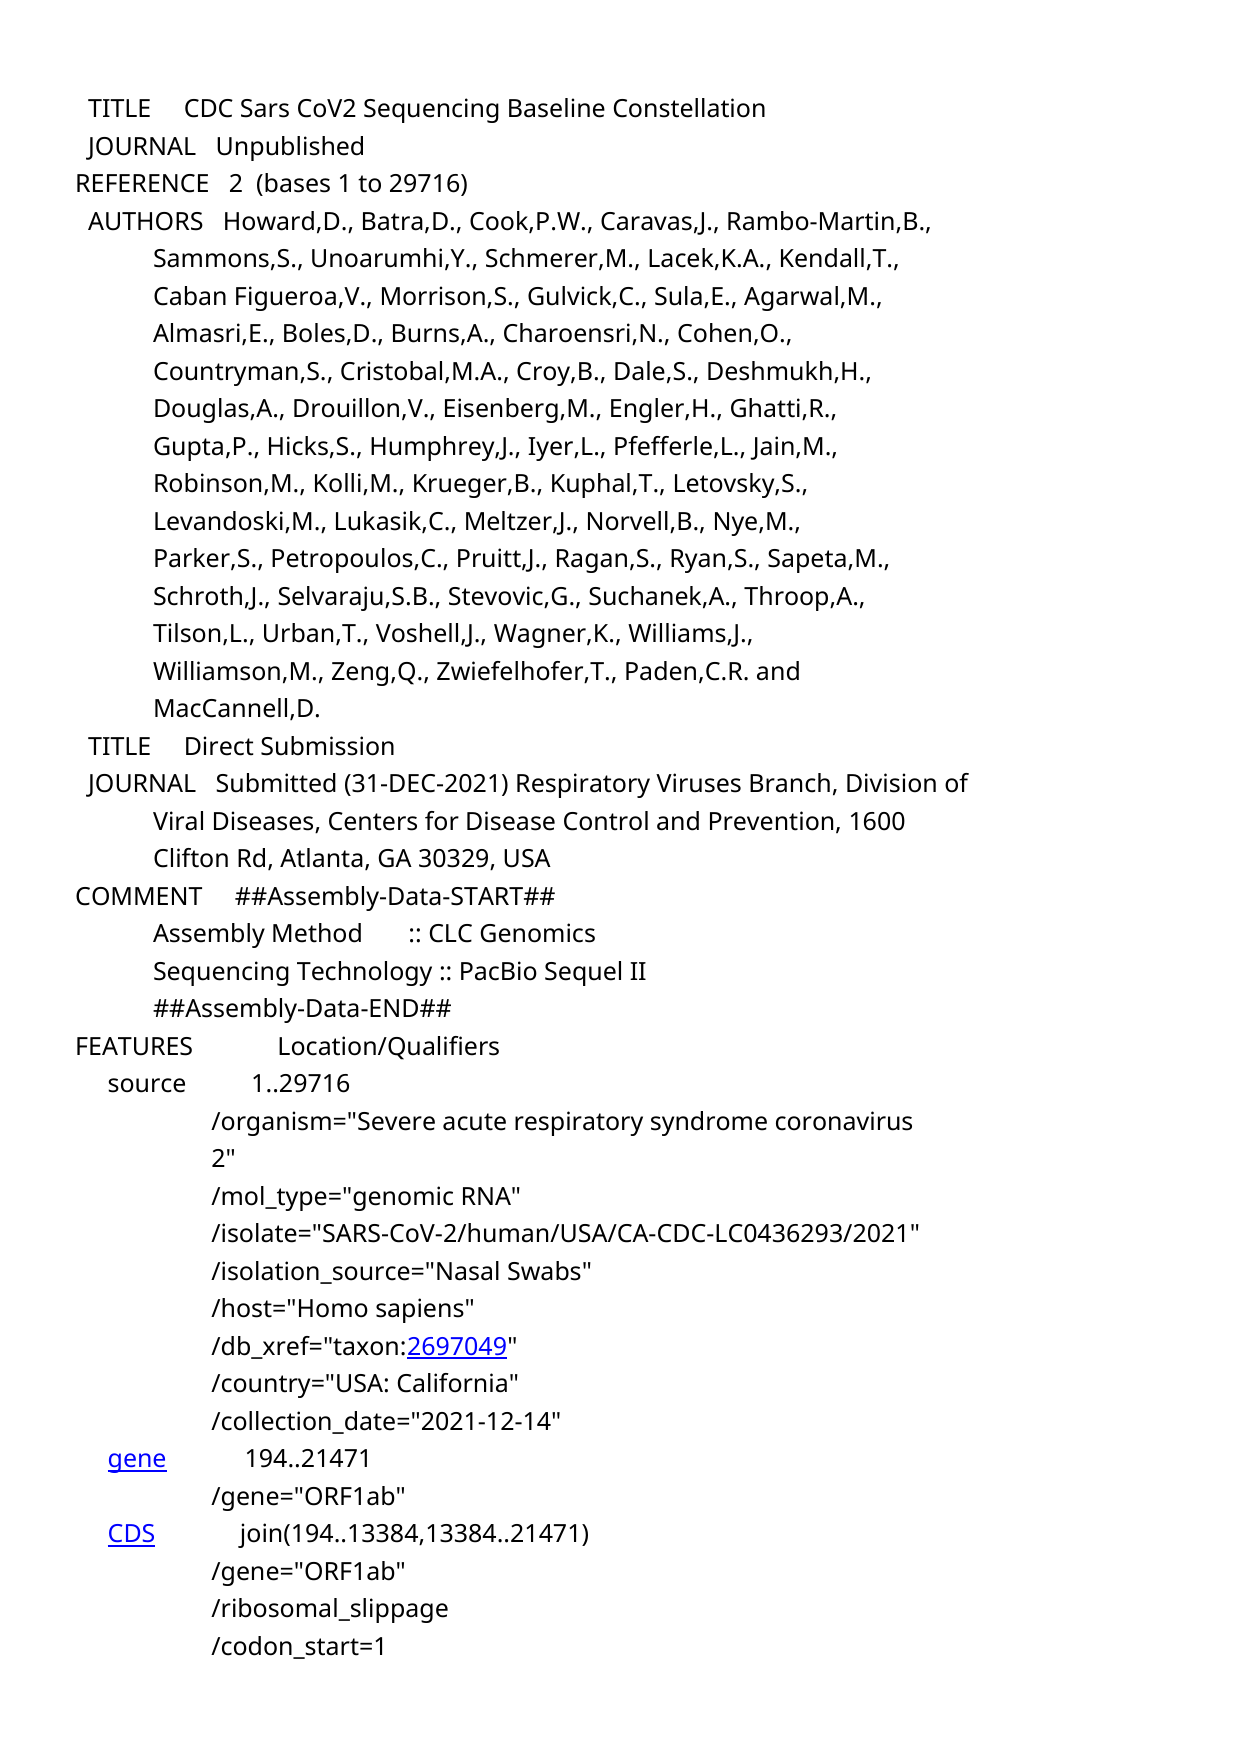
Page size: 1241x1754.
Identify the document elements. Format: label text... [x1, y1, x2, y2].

text Countryman,S., Cristobal,M.A., Croy,B., Dale,S., Deshmukh,H., [75, 352, 1165, 389]
text FEATURES Location/Qualifiers [75, 1027, 1165, 1064]
text Clifton Rd, Atlanta, GA 30329, USA [75, 839, 1165, 877]
text JOURNAL Unpublished [75, 127, 1165, 164]
text /gene="ORF1ab" [75, 1477, 1165, 1514]
text Robinson,M., Kolli,M., Krueger,B., Kuphal,T., Letovsky,S., [75, 464, 1165, 502]
text 2" [75, 1139, 1165, 1177]
text /codon_start=1 [75, 1627, 1165, 1664]
text /isolation_source="Nasal Swabs" [75, 1252, 1165, 1289]
text TITLE Direct Submission [75, 727, 1165, 764]
text Caban Figueroa,V., Morrison,S., Gulvick,C., Sula,E., Agarwal,M., [75, 277, 1165, 314]
text JOURNAL Submitted (31-DEC-2021) Respiratory Viruses Branch, Division of [75, 764, 1165, 802]
text /organism="Severe acute respiratory syndrome coronavirus [75, 1102, 1165, 1139]
text /gene="ORF1ab" [75, 1552, 1165, 1589]
text /ribosomal_slippage [75, 1589, 1165, 1627]
text Douglas,A., Drouillon,V., Eisenberg,M., Engler,H., Ghatti,R., [75, 389, 1165, 427]
text source 1..29716 [75, 1064, 1165, 1102]
text Williamson,M., Zeng,Q., Zwiefelhofer,T., Paden,C.R. and [75, 652, 1165, 689]
text Sequencing Technology :: PacBio Sequel II [75, 952, 1165, 989]
text CDS join(194..13384,13384..21471) [75, 1514, 1165, 1552]
text gene 194..21471 [75, 1439, 1165, 1477]
text /country="USA: California" [75, 1364, 1165, 1402]
text REFERENCE 2 (bases 1 to 29716) [75, 164, 1165, 202]
text /collection_date="2021-12-14" [75, 1402, 1165, 1439]
text Schroth,J., Selvaraju,S.B., Stevovic,G., Suchanek,A., Throop,A., [75, 577, 1165, 614]
text TITLE CDC Sars CoV2 Sequencing Baseline Constellation [75, 89, 1165, 127]
text /isolate="SARS-CoV-2/human/USA/CA-CDC-LC0436293/2021" [75, 1214, 1165, 1252]
text Parker,S., Petropoulos,C., Pruitt,J., Ragan,S., Ryan,S., Sapeta,M., [75, 539, 1165, 577]
text Almasri,E., Boles,D., Burns,A., Charoensri,N., Cohen,O., [75, 314, 1165, 352]
text Gupta,P., Hicks,S., Humphrey,J., Iyer,L., Pfefferle,L., Jain,M., [75, 427, 1165, 464]
text AUTHORS Howard,D., Batra,D., Cook,P.W., Caravas,J., Rambo-Martin,B., [75, 202, 1165, 239]
text /db_xref="taxon:2697049" [75, 1327, 1165, 1364]
text COMMENT ##Assembly-Data-START## [75, 877, 1165, 914]
text Assembly Method :: CLC Genomics [75, 914, 1165, 952]
text MacCannell,D. [75, 689, 1165, 727]
text Levandoski,M., Lukasik,C., Meltzer,J., Norvell,B., Nye,M., [75, 502, 1165, 539]
text /mol_type="genomic RNA" [75, 1177, 1165, 1214]
text Viral Diseases, Centers for Disease Control and Prevention, 1600 [75, 802, 1165, 839]
text /host="Homo sapiens" [75, 1289, 1165, 1327]
text ##Assembly-Data-END## [75, 989, 1165, 1027]
text Tilson,L., Urban,T., Voshell,J., Wagner,K., Williams,J., [75, 614, 1165, 652]
text Sammons,S., Unoarumhi,Y., Schmerer,M., Lacek,K.A., Kendall,T., [75, 239, 1165, 277]
